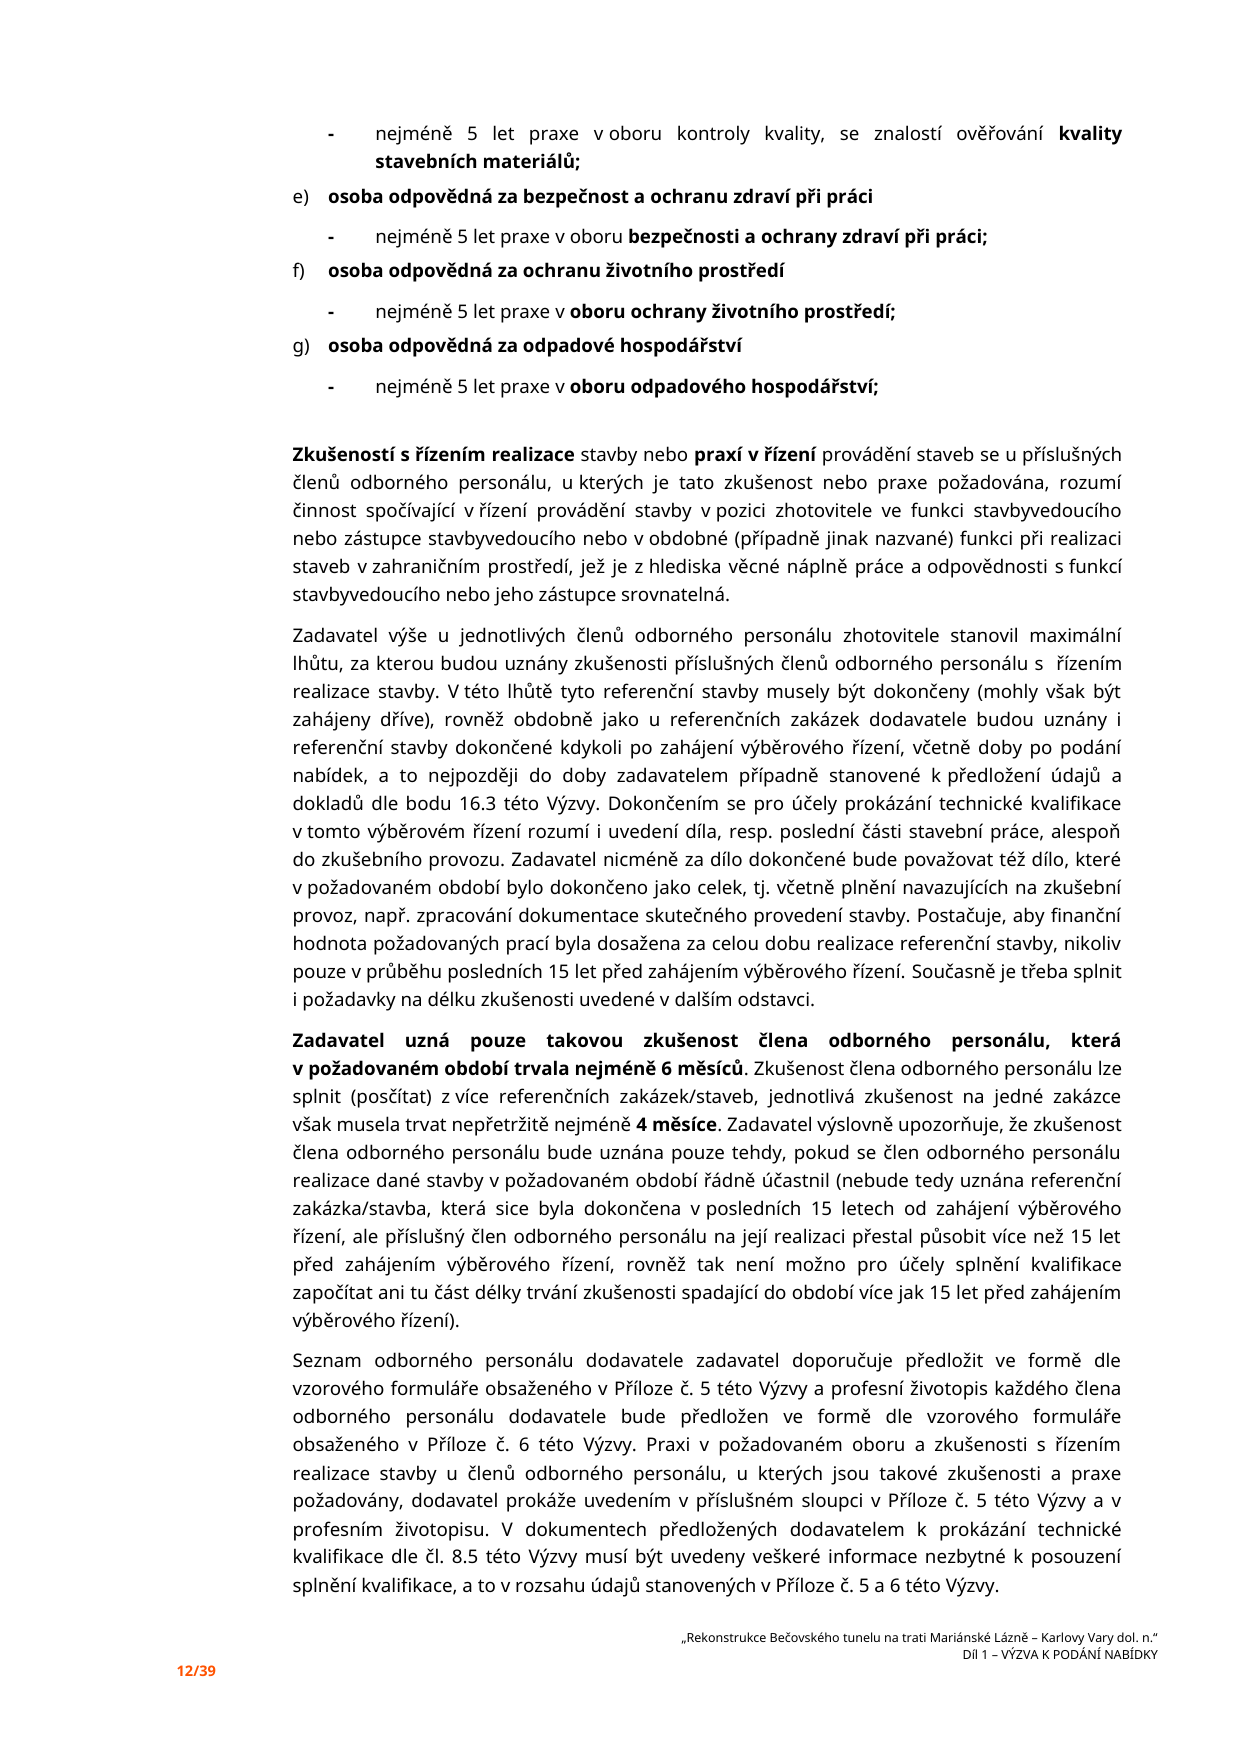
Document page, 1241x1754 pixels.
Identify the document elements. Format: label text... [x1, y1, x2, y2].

text Zadavatel uzná pouze takovou zkušenost člena odborného personálu, která v požadovaném období trvala nejméně 6 měsíců. Zkušenost člena odborného personálu lze splnit (posčítat) z více referenčních zakázek/staveb, jednotlivá zkušenost na jedné zakázce však musela trvat nepřetržitě nejméně 4 měsíce. Zadavatel výslovně upozorňuje, že zkušenost člena odborného personálu bude uznána pouze tehdy, pokud se člen odborného personálu realizace dané stavby v požadovaném období řádně účastnil (nebude tedy uznána referenční zakázka/stavba, která sice byla dokončena v posledních 15 letech od zahájení výběrového řízení, ale příslušný člen odborného personálu na její realizaci přestal působit více než 15 let před zahájením výběrového řízení, rovněž tak není možno pro účely splnění kvalifikace započítat ani tu část délky trvání zkušenosti spadající do období více jak 15 let před zahájením výběrového řízení). [292, 1027, 1122, 1333]
text nejméně 5 let praxe v oboru kontroly kvality, se znalostí ověřování kvality stavebních materiálů; [328, 121, 1122, 174]
text Zkušeností s řízením realizace stavby nebo praxí v řízení provádění staveb se u příslušných členů odborného personálu, u kterých je tato zkušenost nebo praxe požadována, rozumí činnost spočívající v řízení provádění stavby v pozici zhotovitele ve funkci stavbyvedoucího nebo zástupce stavbyvedoucího nebo v obdobné (případně jinak nazvané) funkci při realizaci staveb v zahraničním prostředí, jež je z hlediska věcné náplně práce a odpovědnosti s funkcí stavbyvedoucího nebo jeho zástupce srovnatelná. [292, 442, 1122, 607]
text osoba odpovědná za ochranu životního prostředí [292, 258, 1122, 283]
text osoba odpovědná za odpadové hospodářství [292, 332, 1122, 358]
text Zadavatel výše u jednotlivých členů odborného personálu zhotovitele stanovil maximální lhůtu, za kterou budou uznány zkušenosti příslušných členů odborného personálu s řízením realizace stavby. V této lhůtě tyto referenční stavby musely být dokončeny (mohly však být zahájeny dříve), rovněž obdobně jako u referenčních zakázek dodavatele budou uznány i referenční stavby dokončené kdykoli po zahájení výběrového řízení, včetně doby po podání nabídek, a to nejpozději do doby zadavatelem případně stanovené k předložení údajů a dokladů dle bodu 16.3 této Výzvy. Dokončením se pro účely prokázání technické kvalifikace v tomto výběrovém řízení rozumí i uvedení díla, resp. poslední části stavební práce, alespoň do zkušebního provozu. Zadavatel nicméně za dílo dokončené bude považovat též dílo, které v požadovaném období bylo dokončeno jako celek, tj. včetně plnění navazujících na zkušební provoz, např. zpracování dokumentace skutečného provedení stavby. Postačuje, aby finanční hodnota požadovaných prací byla dosažena za celou dobu realizace referenční stavby, nikoliv pouze v průběhu posledních 15 let před zahájením výběrového řízení. Současně je třeba splnit i požadavky na délku zkušenosti uvedené v dalším odstavci. [292, 622, 1122, 1012]
text osoba odpovědná za bezpečnost a ochranu zdraví při práci [292, 183, 1122, 208]
text nejméně 5 let praxe v oboru bezpečnosti a ochrany zdraví při práci; [328, 223, 1122, 249]
text nejméně 5 let praxe v oboru ochrany životního prostředí; [328, 298, 1122, 324]
text nejméně 5 let praxe v oboru odpadového hospodářství; [328, 373, 1122, 398]
text Seznam odborného personálu dodavatele zadavatel doporučuje předložit ve formě dle vzorového formuláře obsaženého v Příloze č. 5 této Výzvy a profesní životopis každého člena odborného personálu dodavatele bude předložen ve formě dle vzorového formuláře obsaženého v Příloze č. 6 této Výzvy. Praxi v požadovaném oboru a zkušenosti s řízením realizace stavby u členů odborného personálu, u kterých jsou takové zkušenosti a praxe požadovány, dodavatel prokáže uvedením v příslušném sloupci v Příloze č. 5 této Výzvy a v profesním životopisu. V dokumentech předložených dodavatelem k prokázání technické kvalifikace dle čl. 8.5 této Výzvy musí být uvedeny veškeré informace nezbytné k posouzení splnění kvalifikace, a to v rozsahu údajů stanovených v Příloze č. 5 a 6 této Výzvy. [292, 1348, 1122, 1597]
